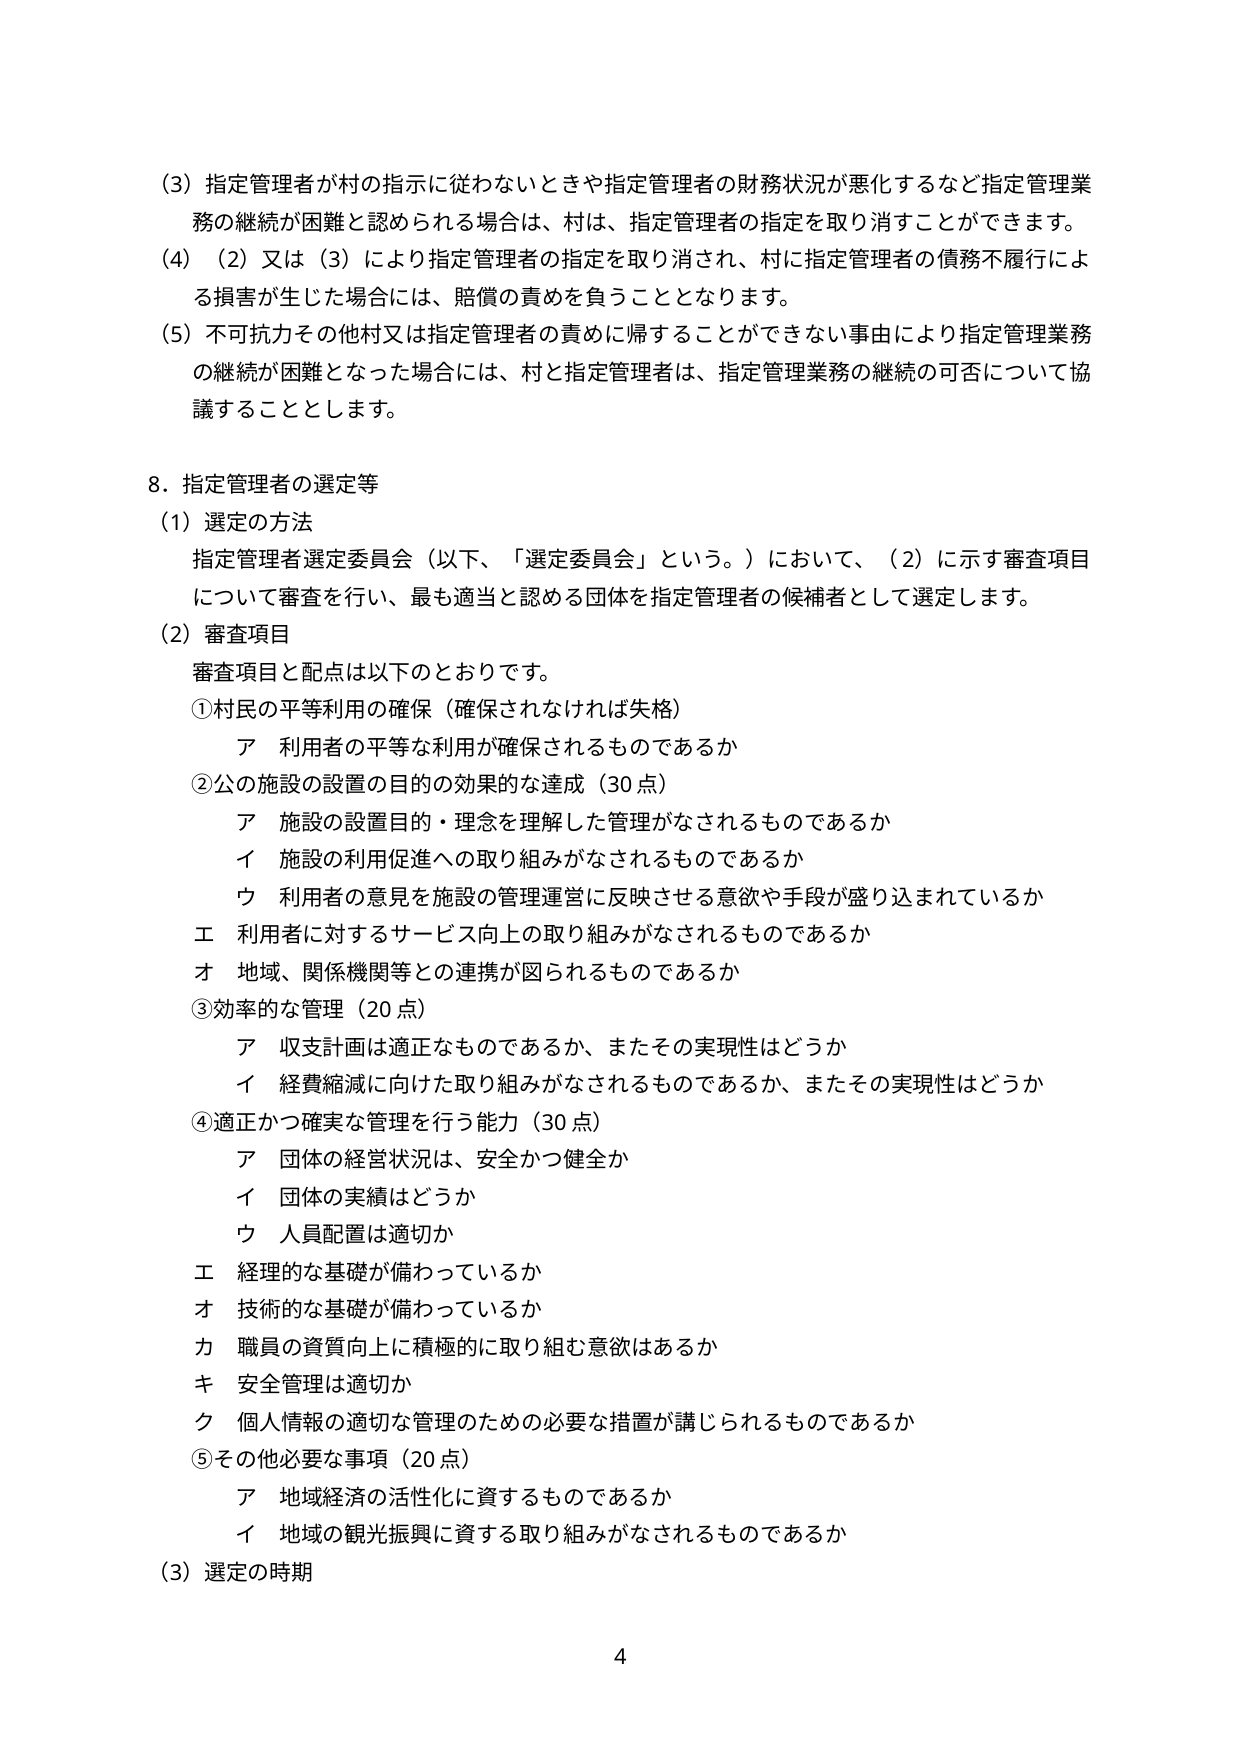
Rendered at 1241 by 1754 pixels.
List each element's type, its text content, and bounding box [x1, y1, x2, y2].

text ウ 人員配置は適切か [148, 1214, 1092, 1252]
text 審査項目と配点は以下のとおりです。 [148, 652, 1092, 689]
text ②公の施設の設置の目的の効果的な達成（30点） [148, 764, 1092, 802]
text ④適正かつ確実な管理を行う能力（30点） [148, 1102, 1092, 1139]
text ア 収支計画は適正なものであるか、またその実現性はどうか [148, 1027, 1092, 1064]
text イ 経費縮減に向けた取り組みがなされるものであるか、またその実現性はどうか [148, 1064, 1092, 1102]
text 8．指定管理者の選定等 [148, 464, 1092, 502]
text ア 団体の経営状況は、安全かつ健全か [148, 1139, 1092, 1177]
text ク 個人情報の適切な管理のための必要な措置が講じられるものであるか [148, 1402, 1092, 1439]
text エ 利用者に対するサービス向上の取り組みがなされるものであるか [148, 914, 1092, 952]
text ⑤その他必要な事項（20点） [148, 1439, 1092, 1477]
text （2）審査項目 [148, 614, 1092, 652]
text イ 団体の実績はどうか [148, 1177, 1092, 1214]
text （1）選定の方法 [148, 502, 1092, 539]
text （3）指定管理者が村の指示に従わないときや指定管理者の財務状況が悪化するなど指定管理業務の継続が困難と認められる場合は、村は、指定管理者の指定を取り消すことができます。 [148, 164, 1092, 239]
text イ 地域の観光振興に資する取り組みがなされるものであるか [148, 1514, 1092, 1552]
text オ 技術的な基礎が備わっているか [148, 1289, 1092, 1327]
text （3）選定の時期 [148, 1552, 1092, 1589]
text （4）（2）又は（3）により指定管理者の指定を取り消され、村に指定管理者の債務不履行による損害が生じた場合には、賠償の責めを負うこととなります。 [148, 239, 1092, 314]
text ①村民の平等利用の確保（確保されなければ失格） [148, 689, 1092, 727]
text ウ 利用者の意見を施設の管理運営に反映させる意欲や手段が盛り込まれているか [148, 877, 1092, 914]
text ア 施設の設置目的・理念を理解した管理がなされるものであるか [148, 802, 1092, 839]
text キ 安全管理は適切か [148, 1364, 1092, 1402]
text カ 職員の資質向上に積極的に取り組む意欲はあるか [148, 1327, 1092, 1364]
text エ 経理的な基礎が備わっているか [148, 1252, 1092, 1289]
text ③効率的な管理（20点） [148, 989, 1092, 1027]
text オ 地域、関係機関等との連携が図られるものであるか [148, 952, 1092, 989]
text ア 利用者の平等な利用が確保されるものであるか [148, 727, 1092, 764]
text ア 地域経済の活性化に資するものであるか [148, 1477, 1092, 1514]
text （5）不可抗力その他村又は指定管理者の責めに帰することができない事由により指定管理業務の継続が困難となった場合には、村と指定管理者は、指定管理業務の継続の可否について協議することとします。 [148, 314, 1092, 427]
text 指定管理者選定委員会（以下、「選定委員会」という。）において、（2）に示す審査項目について審査を行い、最も適当と認める団体を指定管理者の候補者として選定します。 [192, 539, 1092, 614]
text イ 施設の利用促進への取り組みがなされるものであるか [148, 839, 1092, 877]
